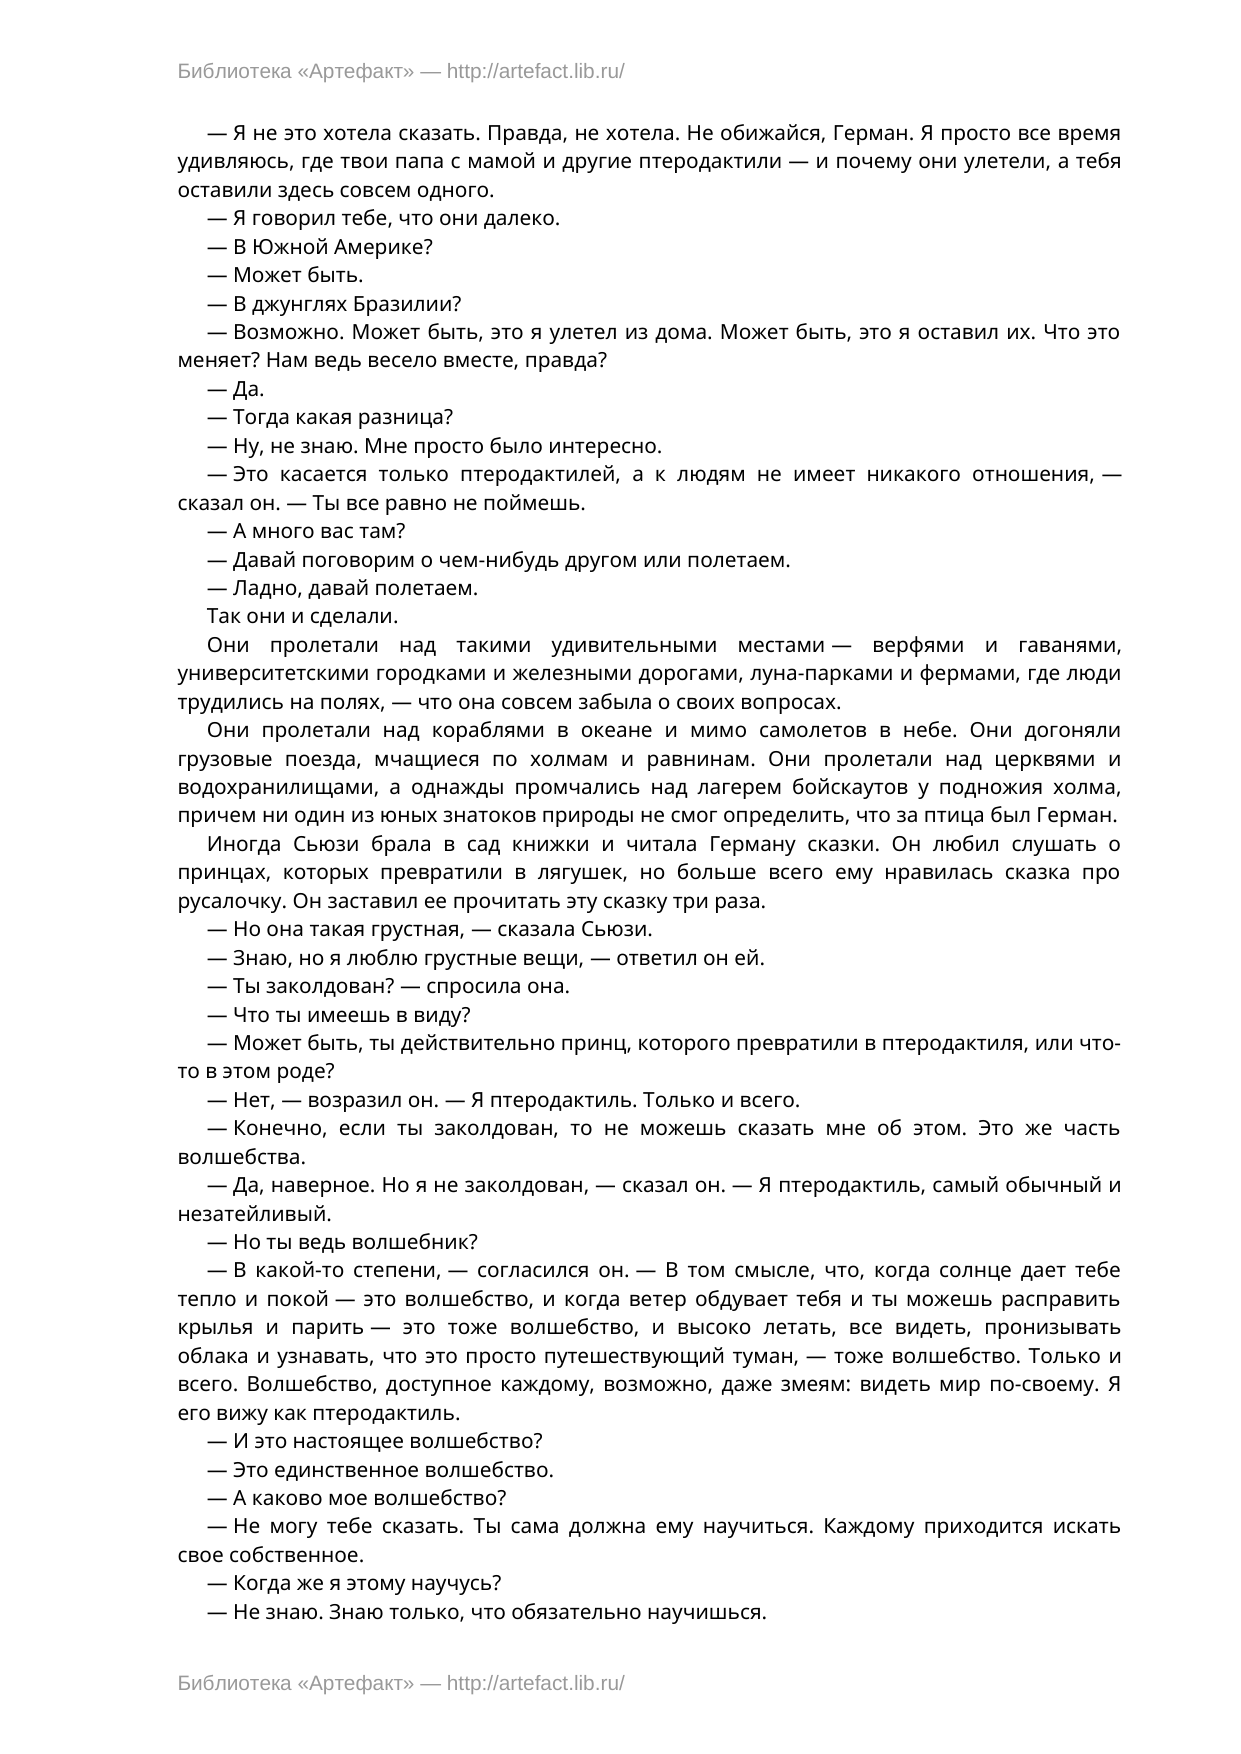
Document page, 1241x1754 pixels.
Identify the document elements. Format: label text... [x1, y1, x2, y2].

text — Давай поговорим о чем-нибудь другом или полетаем. [177, 545, 1122, 573]
text — Ну, не знаю. Мне просто было интересно. [177, 431, 1122, 459]
text — Что ты имеешь в виду? [177, 1000, 1122, 1028]
text — Но ты ведь волшебник? [177, 1227, 1122, 1256]
text — Ты заколдован? — спросила она. [177, 971, 1122, 1000]
text — А много вас там? [177, 516, 1122, 545]
text — Возможно. Может быть, это я улетел из дома. Может быть, это я оставил их. Что это меняет? Нам ведь весело вместе, правда? [177, 317, 1122, 374]
text — Когда же я этому научусь? [177, 1568, 1122, 1597]
text — В джунглях Бразилии? [177, 289, 1122, 317]
text — Не знаю. Знаю только, что обязательно научишься. [177, 1597, 1122, 1625]
text — Да, наверное. Но я не заколдован, — сказал он. — Я птеродактиль, самый обычный и незатейливый. [177, 1170, 1122, 1227]
text — А каково мое волшебство? [177, 1483, 1122, 1512]
text Иногда Сьюзи брала в сад книжки и читала Герману сказки. Он любил слушать о принцах, которых превратили в лягушек, но больше всего ему нравилась сказка про русалочку. Он заставил ее прочитать эту сказку три раза. [177, 829, 1122, 914]
text — Я говорил тебе, что они далеко. [177, 203, 1122, 232]
text — В Южной Америке? [177, 232, 1122, 260]
text — Знаю, но я люблю грустные вещи, — ответил он ей. [177, 943, 1122, 971]
text — Да. [177, 374, 1122, 402]
text — Не могу тебе сказать. Ты сама должна ему научиться. Каждому приходится искать свое собственное. [177, 1512, 1122, 1568]
text — Тогда какая разница? [177, 402, 1122, 431]
text — Может быть, ты действительно принц, которого превратили в птеродактиля, или что-то в этом роде? [177, 1028, 1122, 1085]
text — И это настоящее волшебство? [177, 1426, 1122, 1455]
text — Может быть. [177, 260, 1122, 289]
text — Это единственное волшебство. [177, 1455, 1122, 1483]
text — Конечно, если ты заколдован, то не можешь сказать мне об этом. Это же часть волшебства. [177, 1113, 1122, 1170]
text Они пролетали над такими удивительными местами — верфями и гаванями, университетскими городками и железными дорогами, луна-парками и фермами, где люди трудились на полях, — что она совсем забыла о своих вопросах. [177, 630, 1122, 715]
text — Нет, — возразил он. — Я птеродактиль. Только и всего. [177, 1085, 1122, 1113]
text Так они и сделали. [177, 602, 1122, 630]
text — Я не это хотела сказать. Правда, не хотела. Не обижайся, Герман. Я просто все время удивляюсь, где твои папа с мамой и другие птеродактили — и почему они улетели, а тебя оставили здесь совсем одного. [177, 118, 1122, 203]
text — Это касается только птеродактилей, а к людям не имеет никакого отношения, — сказал он. — Ты все равно не поймешь. [177, 459, 1122, 516]
text — Ладно, давай полетаем. [177, 573, 1122, 602]
text — В какой-то степени, — согласился он. — В том смысле, что, когда солнце дает тебе тепло и покой — это волшебство, и когда ветер обдувает тебя и ты можешь расправить крылья и парить — это тоже волшебство, и высоко летать, все видеть, пронизывать облака и узнавать, что это просто путешествующий туман, — тоже волшебство. Только и всего. Волшебство, доступное каждому, возможно, даже змеям: видеть мир по-своему. Я его вижу как птеродактиль. [177, 1256, 1122, 1426]
text — Но она такая грустная, — сказала Сьюзи. [177, 914, 1122, 943]
text Они пролетали над кораблями в океане и мимо самолетов в небе. Они догоняли грузовые поезда, мчащиеся по холмам и равнинам. Они пролетали над церквями и водохранилищами, а однажды промчались над лагерем бойскаутов у подножия холма, причем ни один из юных знатоков природы не смог определить, что за птица был Герман. [177, 715, 1122, 829]
